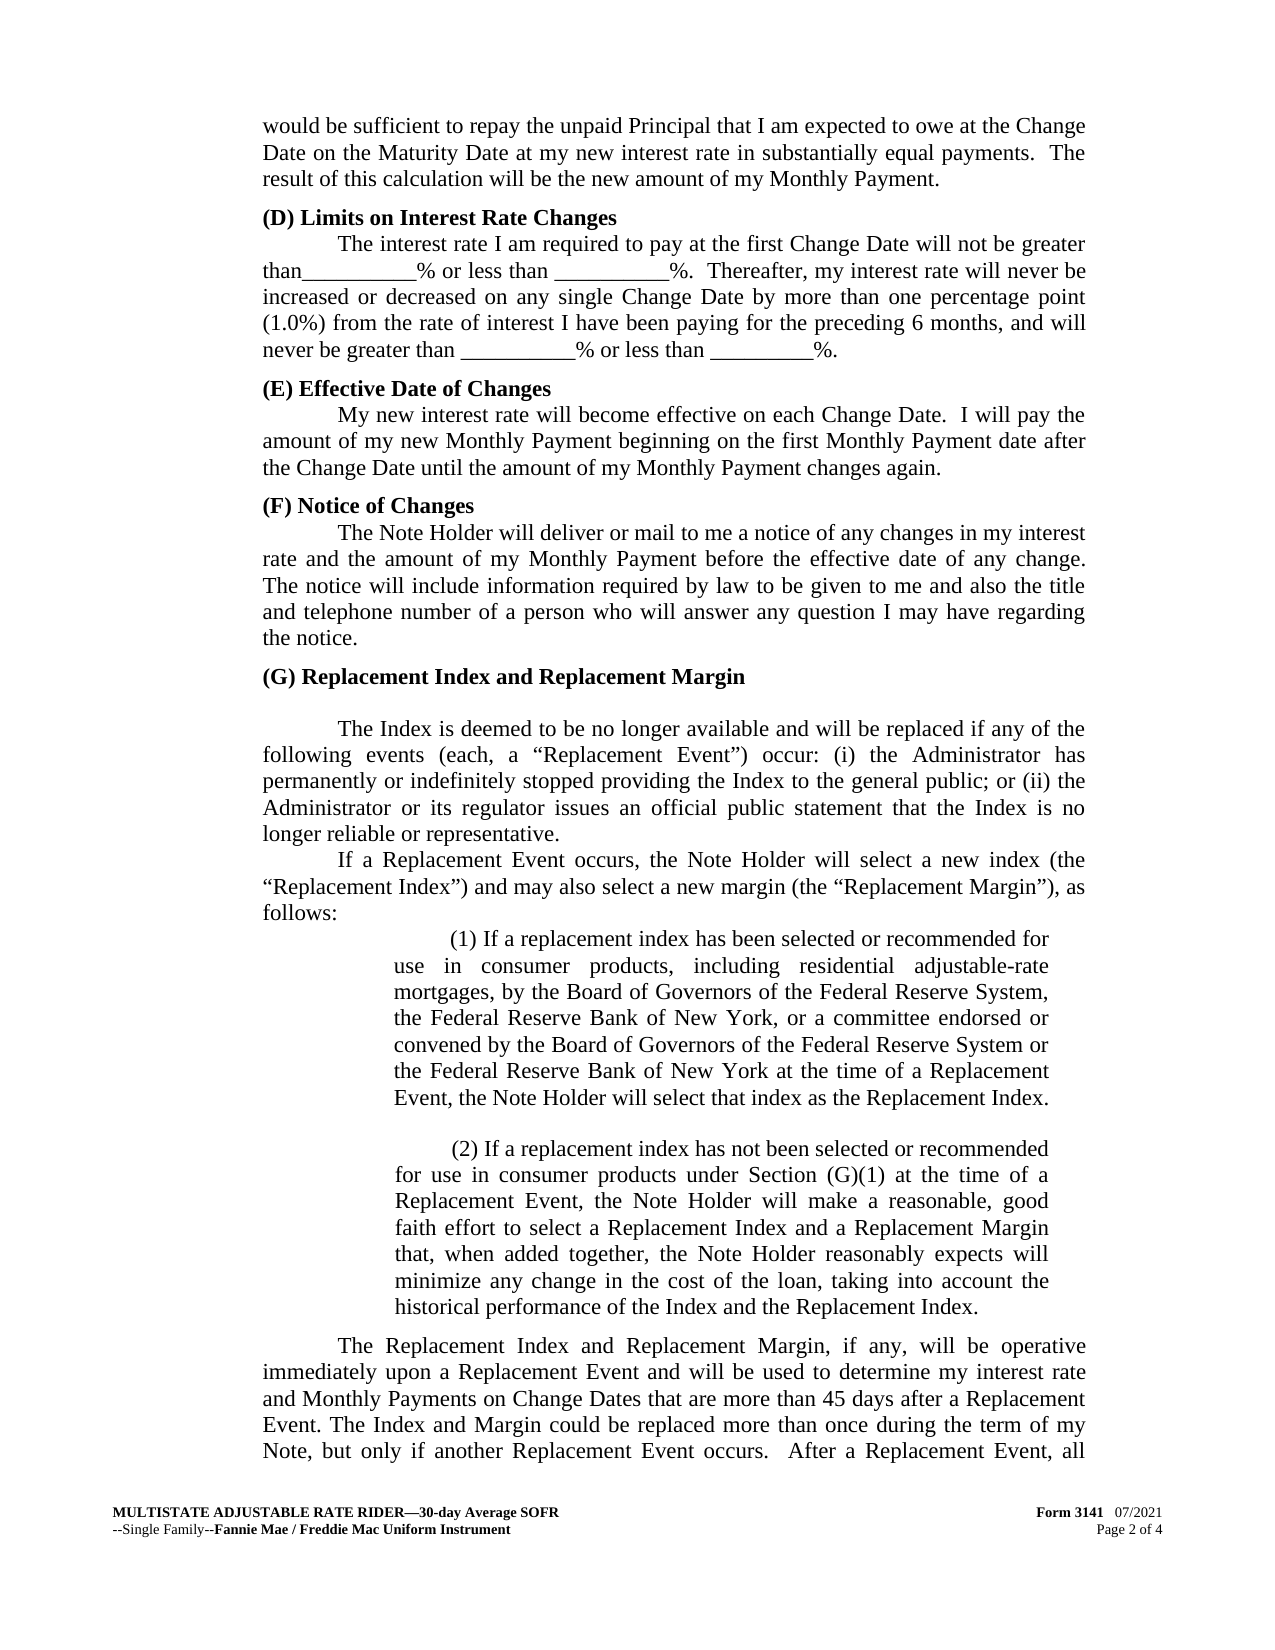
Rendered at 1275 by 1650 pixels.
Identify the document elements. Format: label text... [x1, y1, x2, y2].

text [262, 1332, 1087, 1464]
text The interest rate I am required to pay at the first Change Date will not be greater than__________% or less than __________%. Thereafter, my interest rate will never be increased or decreased on any single Change Date by more than one percentage point (1.0%) from the rate of interest I have been paying for the preceding 6 months, and will never be greater than __________% or less than _________%. [262, 230, 1087, 362]
list Replacement Index and Replacement Margin [262, 663, 1087, 689]
text My new interest rate will become effective on each Change Date. I will pay the amount of my new Monthly Payment beginning on the first Monthly Payment date after the Change Date until the amount of my Monthly Payment changes again. [262, 401, 1087, 480]
text The Index is deemed to be no longer available and will be replaced if any of the following events (each, a “Replacement Event”) occur: (i) the Administrator has permanently or indefinitely stopped providing the Index to the general public; or (ii) the Administrator or its regulator issues an official public statement that the Index is no longer reliable or representative. [262, 714, 1087, 846]
list Limits on Interest Rate Changes [262, 204, 1087, 230]
list Notice of Changes [262, 493, 1087, 519]
text If a Replacement Event occurs, the Note Holder will select a new index (the “Replacement Index”) and may also select a new margin (the “Replacement Margin”), as follows: [262, 846, 1087, 925]
text (2) If a replacement index has not been selected or recommended for use in consumer products under Section (G)(1) at the time of a Replacement Event, the Note Holder will make a reasonable, good faith effort to select a Replacement Index and a Replacement Margin that, when added together, the Note Holder reasonably expects will minimize any change in the cost of the loan, taking into account the historical performance of the Index and the Replacement Index. [394, 1135, 1050, 1319]
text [262, 112, 1087, 192]
text (1) If a replacement index has been selected or recommended for use in consumer products, including residential adjustable-rate mortgages, by the Board of Governors of the Federal Reserve System, the Federal Reserve Bank of New York, or a committee endorsed or convened by the Board of Governors of the Federal Reserve System or the Federal Reserve Bank of New York at the time of a Replacement Event, the Note Holder will select that index as the Replacement Index. [394, 925, 1050, 1110]
text The Note Holder will deliver or mail to me a notice of any changes in my interest rate and the amount of my Monthly Payment before the effective date of any change. The notice will include information required by law to be given to me and also the title and telephone number of a person who will answer any question I may have regarding the notice. [262, 519, 1087, 651]
list Effective Date of Changes [262, 375, 1087, 401]
